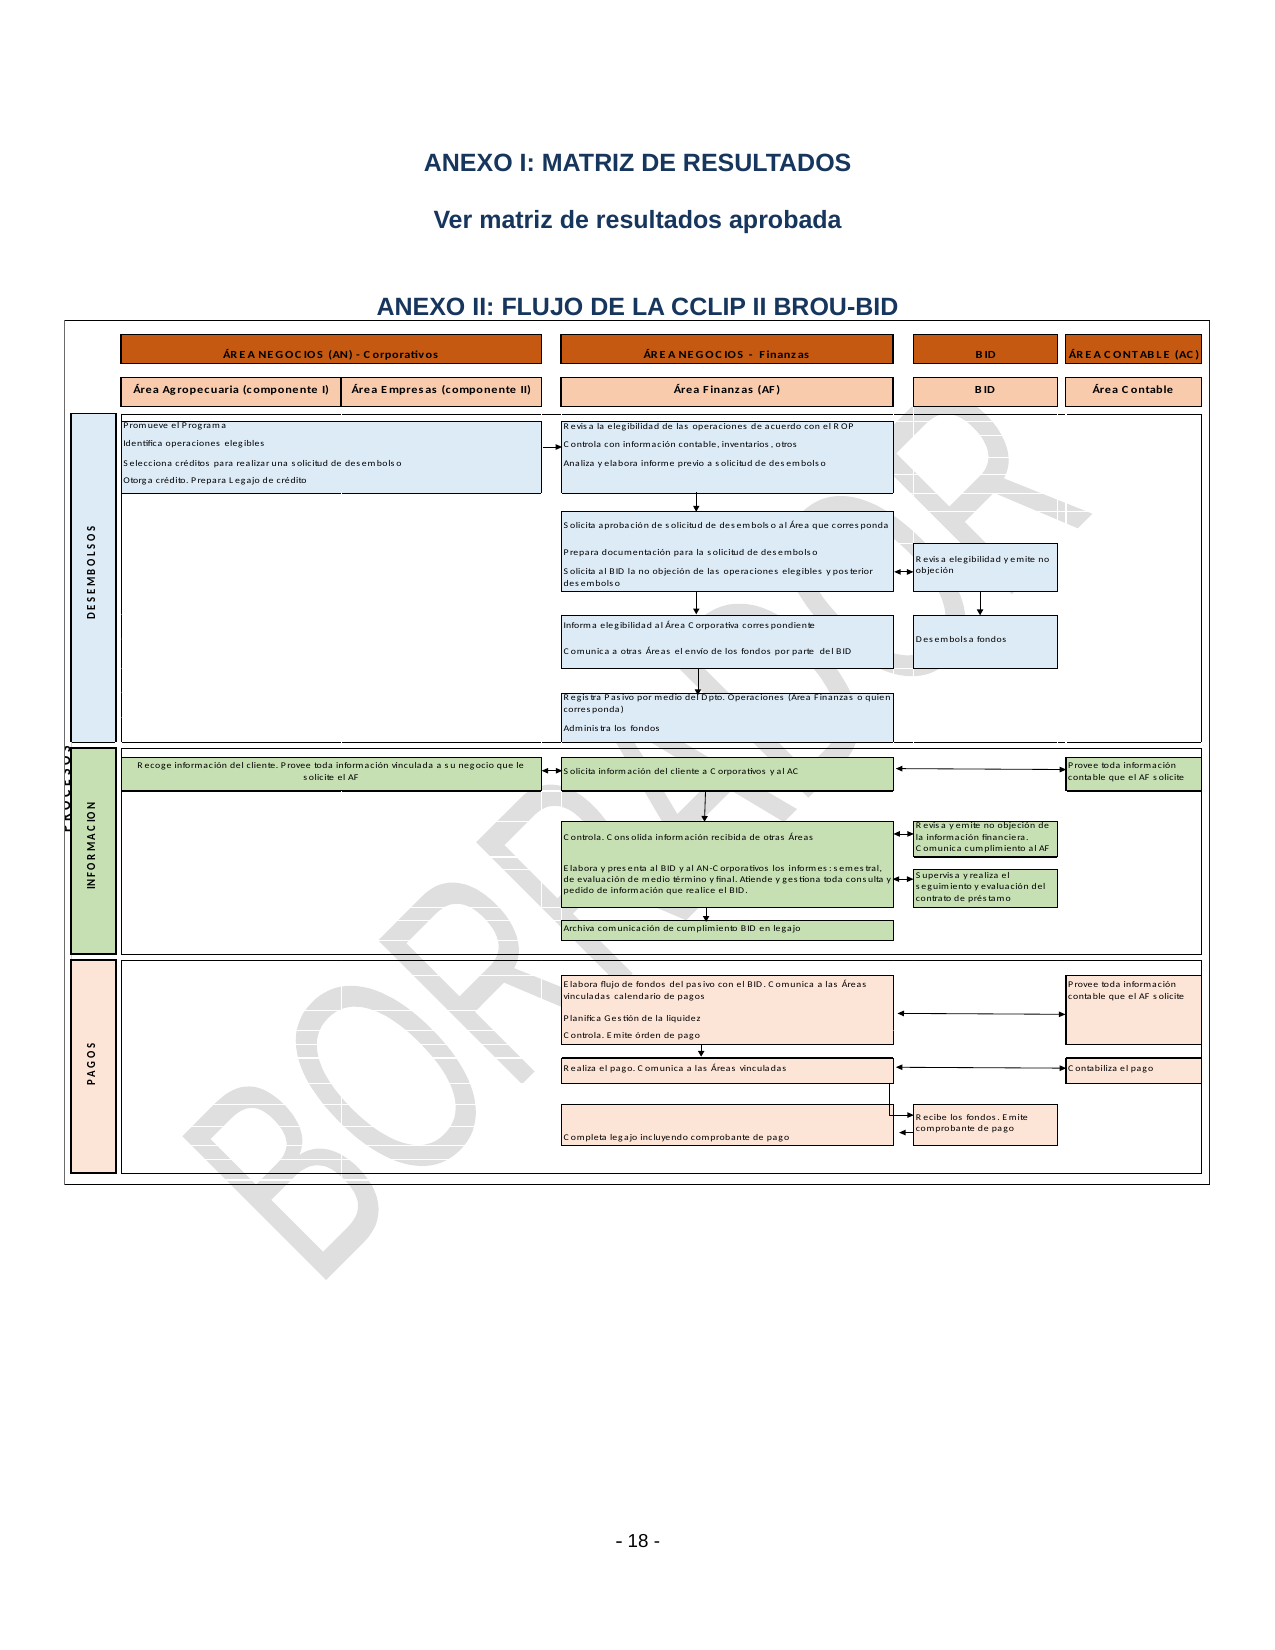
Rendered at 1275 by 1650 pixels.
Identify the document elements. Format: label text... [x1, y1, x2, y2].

list ANEXO II: FLUJO DE LA CCLIP II BROU-BID [177, 291, 1098, 320]
list Ver matriz de resultados aprobada [177, 205, 1098, 234]
list ANEXO I: MATRIZ DE RESULTADOS [177, 148, 1098, 176]
